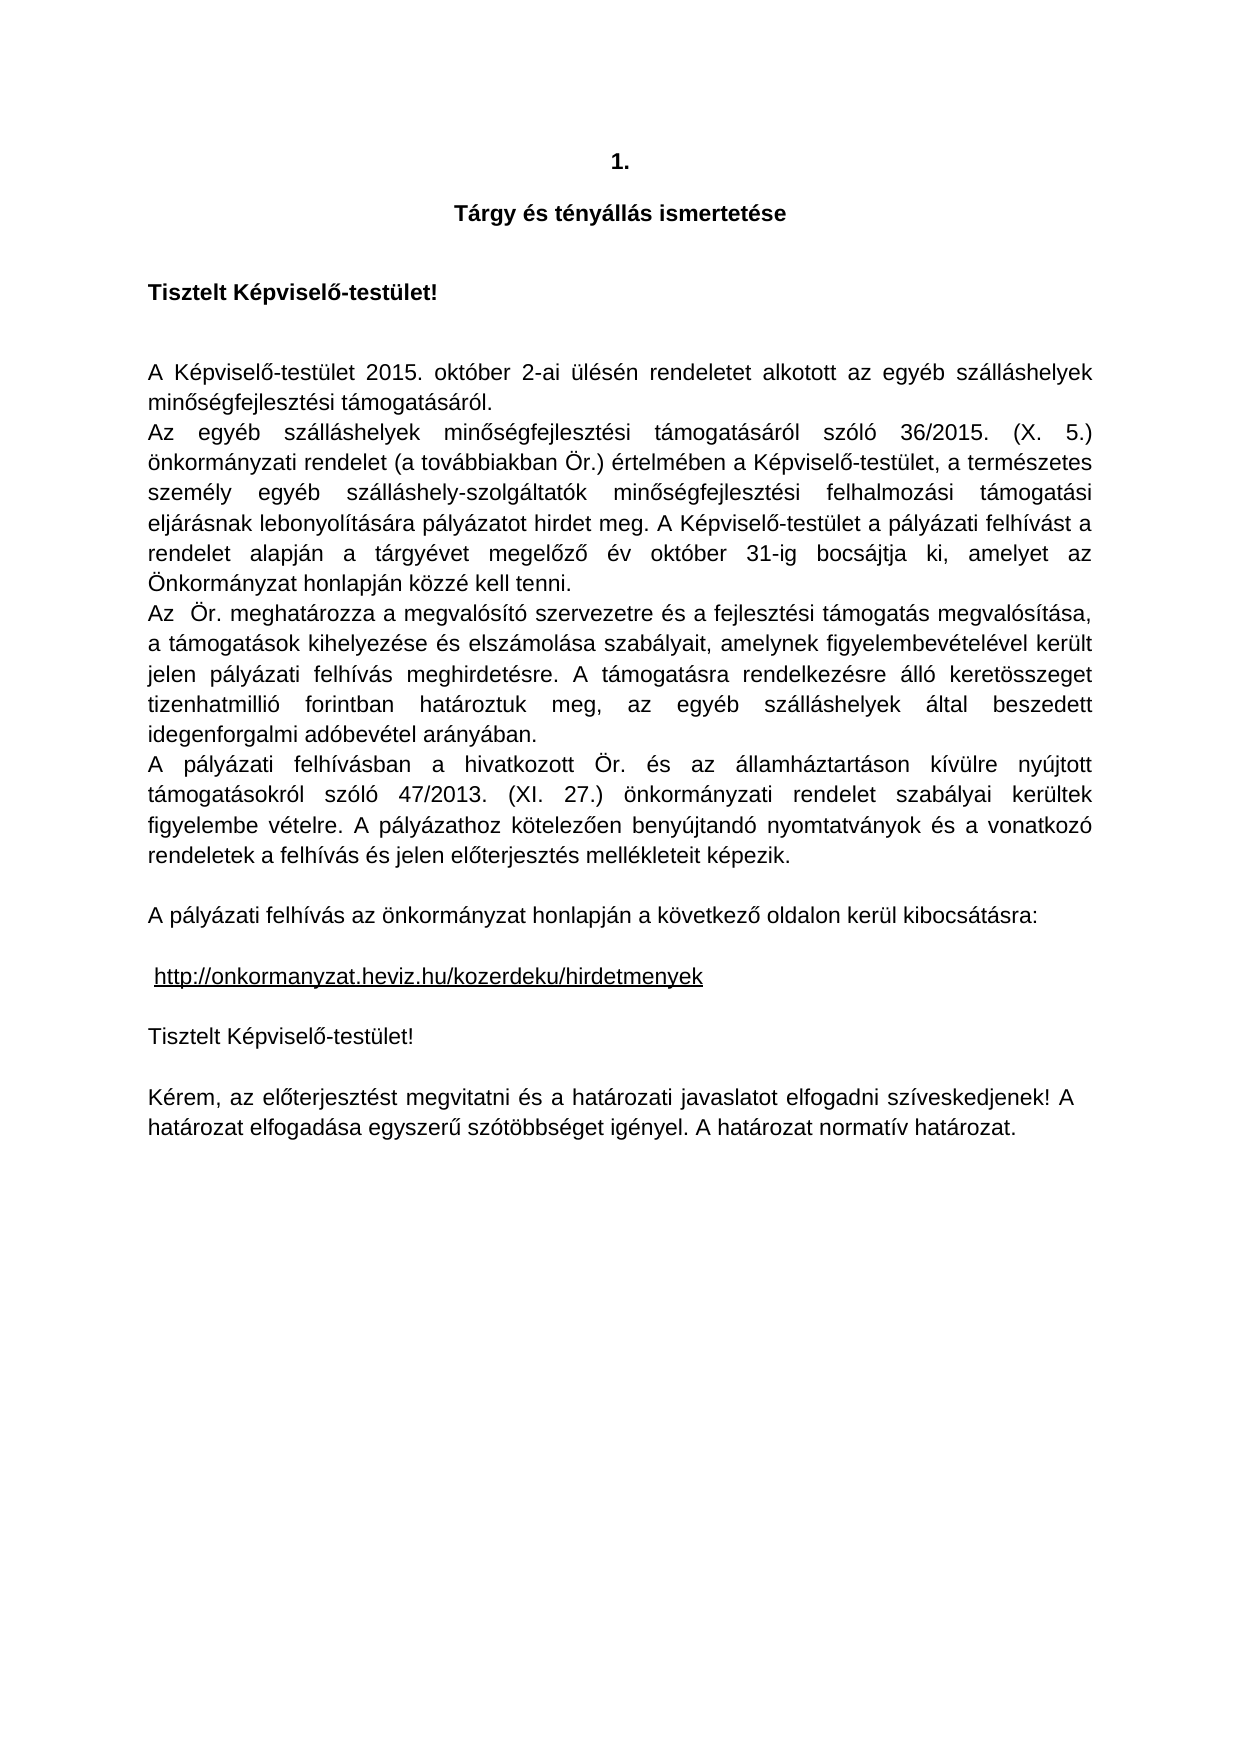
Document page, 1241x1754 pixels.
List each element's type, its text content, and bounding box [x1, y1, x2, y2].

text http://onkormanyzat.heviz.hu/kozerdeku/hirdetmenyek [148, 963, 1093, 989]
text Tisztelt Képviselő-testület! [148, 279, 1093, 306]
text Tárgy és tényállás ismertetése [148, 200, 1093, 227]
text 1. [148, 148, 1093, 174]
text Kérem, az előterjesztést megvitatni és a határozati javaslatot elfogadni szíveskedjenek! A határozat elfogadása egyszerű szótöbbséget igényel. A határozat normatív határozat. [148, 1083, 1075, 1140]
text A pályázati felhívásban a hivatkozott Ör. és az államháztartáson kívülre nyújtott támogatásokról szóló 47/2013. (XI. 27.) önkormányzati rendelet szabályai kerültek figyelembe vételre. A pályázathoz kötelezően benyújtandó nyomtatványok és a vonatkozó rendeletek a felhívás és jelen előterjesztés mellékleteit képezik. [148, 751, 1093, 868]
text A Képviselő-testület 2015. október 2-ai ülésén rendeletet alkotott az egyéb szálláshelyek minőségfejlesztési támogatásáról. [148, 358, 1093, 415]
text Tisztelt Képviselő-testület! [148, 1023, 1075, 1049]
text Az egyéb szálláshelyek minőségfejlesztési támogatásáról szóló 36/2015. (X. 5.) önkormányzati rendelet (a továbbiakban Ör.) értelmében a Képviselő-testület, a természetes személy egyéb szálláshely-szolgáltatók minőségfejlesztési felhalmozási támogatási eljárásnak lebonyolítására pályázatot hirdet meg. A Képviselő-testület a pályázati felhívást a rendelet alapján a tárgyévet megelőző év október 31-ig bocsájtja ki, amelyet az Önkormányzat honlapján közzé kell tenni. [148, 419, 1093, 596]
text Az Ör. meghatározza a megvalósító szervezetre és a fejlesztési támogatás megvalósítása, a támogatások kihelyezése és elszámolása szabályait, amelynek figyelembevételével került jelen pályázati felhívás meghirdetésre. A támogatásra rendelkezésre álló keretösszeget tizenhatmillió forintban határoztuk meg, az egyéb szálláshelyek által beszedett idegenforgalmi adóbevétel arányában. [148, 600, 1093, 747]
text A pályázati felhívás az önkormányzat honlapján a következő oldalon kerül kibocsátásra: [148, 902, 1093, 928]
